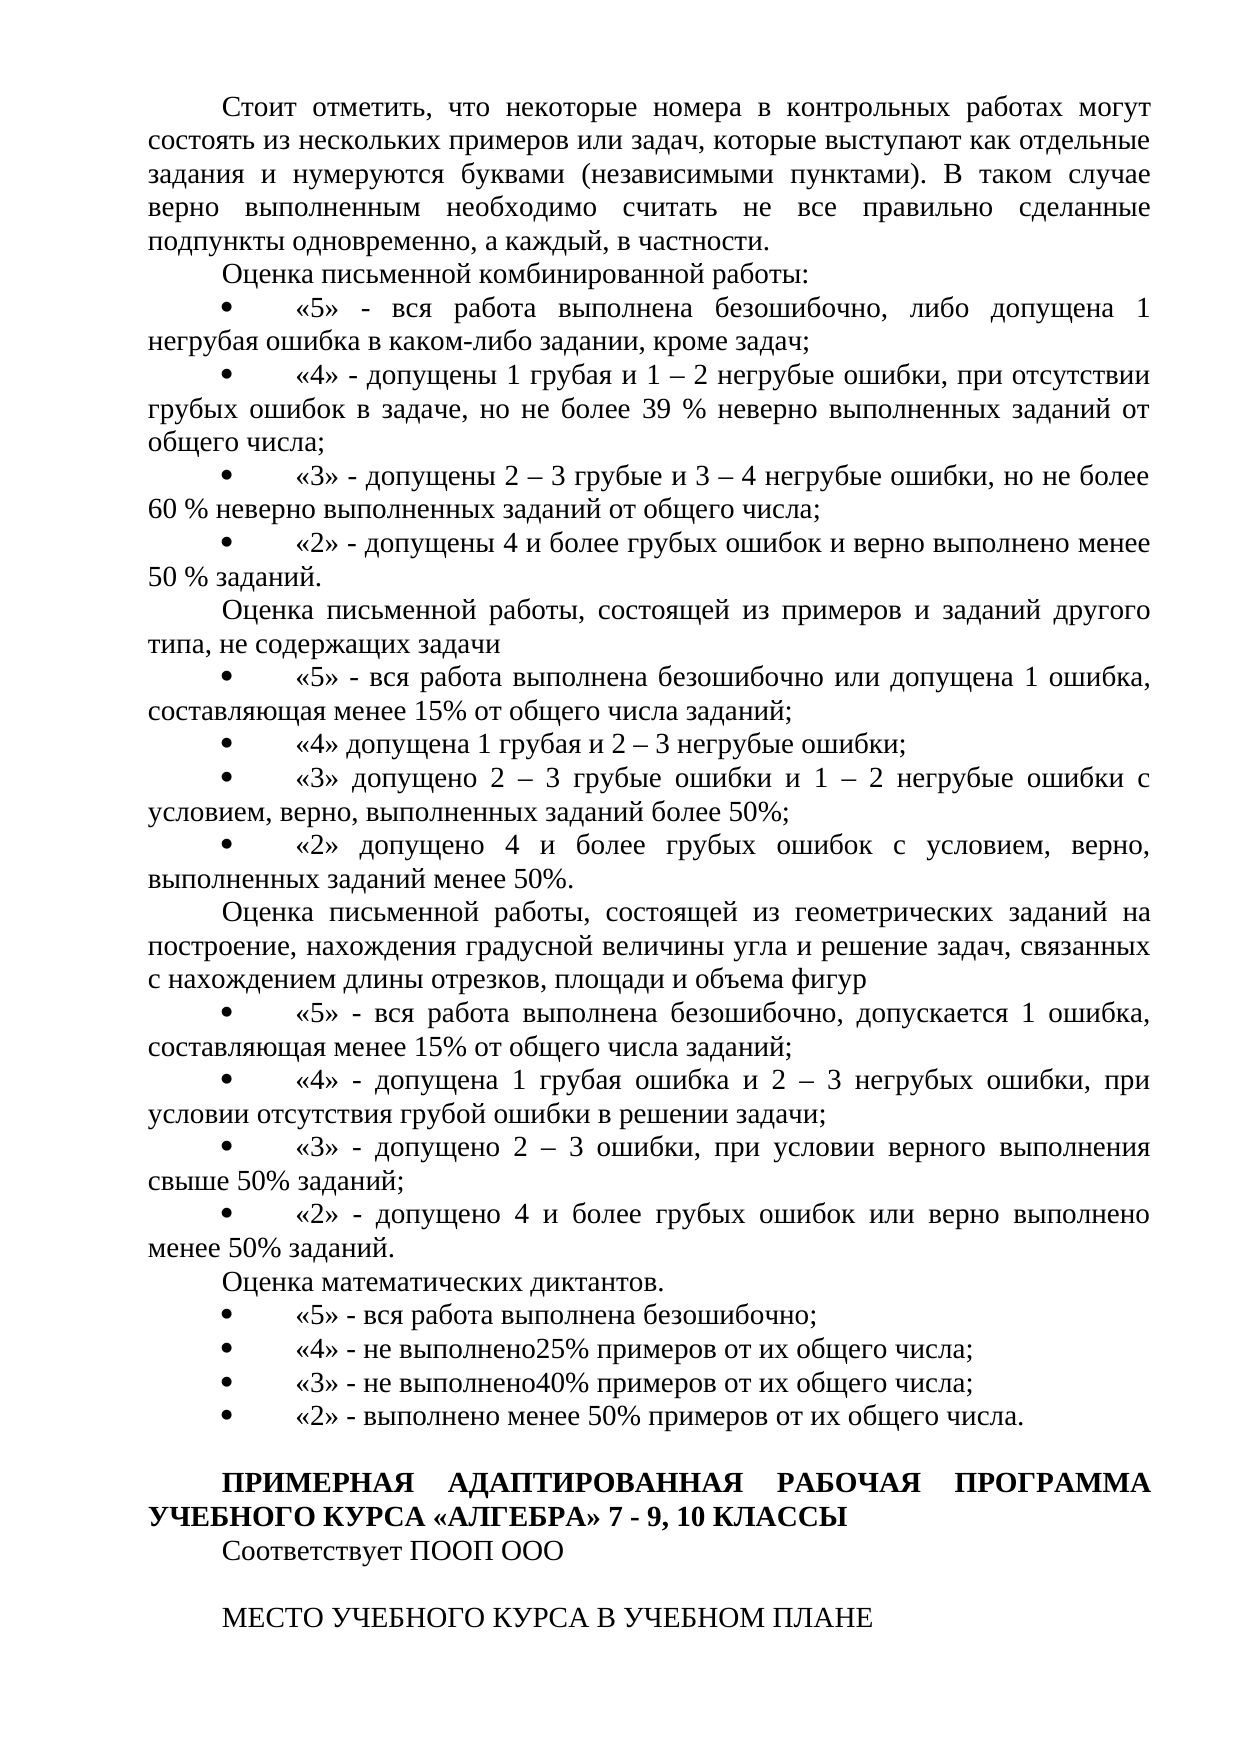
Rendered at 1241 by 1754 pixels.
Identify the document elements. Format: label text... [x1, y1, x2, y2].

list «2» - допущены 4 и более грубых ошибок и верно выполнено менее 50 % заданий. [148, 525, 1152, 592]
text Оценка письменной работы, состоящей из геометрических заданий на построение, нахождения градусной величины угла и решение задач, связанных с нахождением длины отрезков, площади и объема фигур [148, 894, 1152, 995]
text Оценка письменной комбинированной работы: [148, 256, 1152, 290]
text Стоит отметить, что некоторые номера в контрольных работах могут состоять из нескольких примеров или задач, которые выступают как отдельные задания и нумеруются буквами (независимыми пунктами). В таком случае верно выполненным необходимо считать не все правильно сделанные подпункты одновременно, а каждый, в частности. [148, 89, 1152, 256]
text Оценка математических диктантов. [148, 1264, 1152, 1297]
list «2» допущено 4 и более грубых ошибок с условием, верно, выполненных заданий менее 50%. [148, 827, 1152, 894]
text МЕСТО УЧЕБНОГО КУРСА В УЧЕБНОМ ПЛАНЕ [148, 1600, 1152, 1633]
text Соответствует ПООП ООО [148, 1533, 1152, 1566]
list «3» - допущено 2 – 3 ошибки, при условии верного выполнения свыше 50% заданий; [148, 1129, 1152, 1197]
list «2» - допущено 4 и более грубых ошибок или верно выполнено менее 50% заданий. [148, 1197, 1152, 1264]
list «3» - не выполнено40% примеров от их общего числа; [148, 1365, 1152, 1398]
list «4» - допущены 1 грубая и 1 – 2 негрубые ошибки, при отсутствии грубых ошибок в задаче, но не более 39 % неверно выполненных заданий от общего числа; [148, 357, 1152, 458]
list «5» - вся работа выполнена безошибочно, либо допущена 1 негрубая ошибка в каком-либо задании, кроме задач; [148, 290, 1152, 357]
list «2» - выполнено менее 50% примеров от их общего числа. [148, 1398, 1152, 1432]
list «3» - допущены 2 – 3 грубые и 3 – 4 негрубые ошибки, но не более 60 % неверно выполненных заданий от общего числа; [148, 458, 1152, 525]
text Оценка письменной работы, состоящей из примеров и заданий другого типа, не содержащих задачи [148, 592, 1152, 659]
list «4» - допущена 1 грубая ошибка и 2 – 3 негрубых ошибки, при условии отсутствия грубой ошибки в решении задачи; [148, 1062, 1152, 1129]
list «5» - вся работа выполнена безошибочно; [148, 1297, 1152, 1331]
list «4» допущена 1 грубая и 2 – 3 негрубые ошибки; [148, 726, 1152, 760]
list «3» допущено 2 – 3 грубые ошибки и 1 – 2 негрубые ошибки с условием, верно, выполненных заданий более 50%; [148, 760, 1152, 827]
list «4» - не выполнено25% примеров от их общего числа; [148, 1331, 1152, 1365]
list «5» - вся работа выполнена безошибочно или допущена 1 ошибка, составляющая менее 15% от общего числа заданий; [148, 659, 1152, 726]
list «5» - вся работа выполнена безошибочно, допускается 1 ошибка, составляющая менее 15% от общего числа заданий; [148, 995, 1152, 1062]
text ПРИМЕРНАЯ АДАПТИРОВАННАЯ РАБОЧАЯ ПРОГРАММА УЧЕБНОГО КУРСА «АЛГЕБРА» 7 - 9, 10 КЛАССЫ [148, 1466, 1152, 1533]
